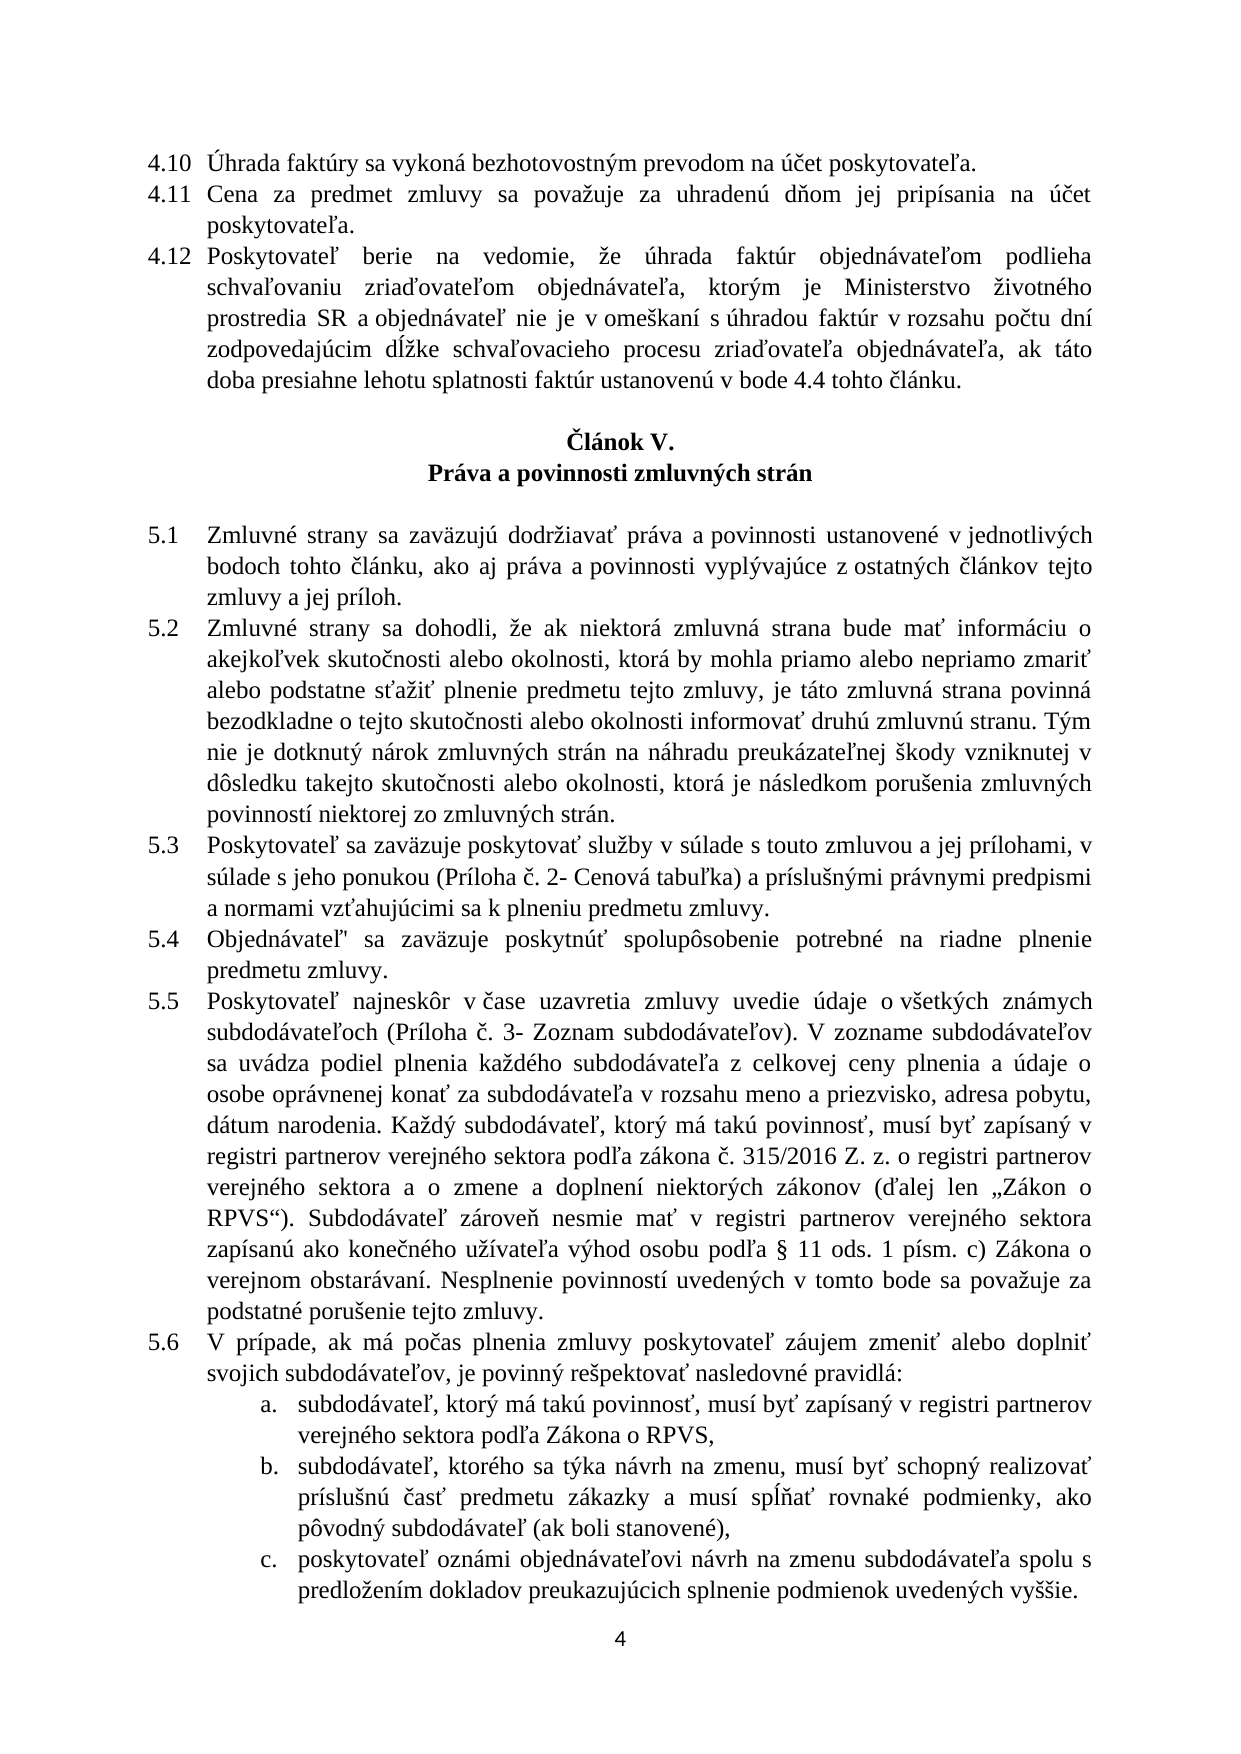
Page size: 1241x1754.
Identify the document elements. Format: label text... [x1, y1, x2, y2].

list V prípade, ak má počas plnenia zmluvy poskytovateľ záujem zmeniť alebo doplniť svojich subdodávateľov, je povinný rešpektovať nasledovné pravidlá: [148, 1327, 1093, 1387]
list subdodávateľ, ktorého sa týka návrh na zmenu, musí byť schopný realizovať príslušnú časť predmetu zákazky a musí spĺňať rovnaké podmienky, ako pôvodný subdodávateľ (ak boli stanovené), [260, 1451, 1093, 1542]
list subdodávateľ, ktorý má takú povinnosť, musí byť zapísaný v registri partnerov verejného sektora podľa Zákona o RPVS, [260, 1389, 1093, 1449]
list Objednávateľ' sa zaväzuje poskytnúť spolupôsobenie potrebné na riadne plnenie predmetu zmluvy. [148, 924, 1093, 983]
list Úhrada faktúry sa vykoná bezhotovostným prevodom na účet poskytovateľa. [148, 148, 1093, 176]
list Poskytovateľ berie na vedomie, že úhrada faktúr objednávateľom podlieha schvaľovaniu zriaďovateľom objednávateľa, ktorým je Ministerstvo životného prostredia SR a objednávateľ nie je v omeškaní s úhradou faktúr v rozsahu počtu dní zodpovedajúcim dĺžke schvaľovacieho procesu zriaďovateľa objednávateľa, ak táto doba presiahne lehotu splatnosti faktúr ustanovenú v bode 4.4 tohto článku. [148, 241, 1093, 394]
list Poskytovateľ najneskôr v čase uzavretia zmluvy uvedie údaje o všetkých známych subdodávateľoch (Príloha č. 3- Zoznam subdodávateľov). V zozname subdodávateľov sa uvádza podiel plnenia každého subdodávateľa z celkovej ceny plnenia a údaje o osobe oprávnenej konať za subdodávateľa v rozsahu meno a priezvisko, adresa pobytu, dátum narodenia. Každý subdodávateľ, ktorý má takú povinnosť, musí byť zapísaný v registri partnerov verejného sektora podľa zákona č. 315/2016 Z. z. o registri partnerov verejného sektora a o zmene a doplnení niektorých zákonov (ďalej len „Zákon o RPVS“). Subdodávateľ zároveň nesmie mať v registri partnerov verejného sektora zapísanú ako konečného užívateľa výhod osobu podľa § 11 ods. 1 písm. c) Zákona o verejnom obstarávaní. Nesplnenie povinností uvedených v tomto bode sa považuje za podstatné porušenie tejto zmluvy. [148, 986, 1093, 1325]
list Zmluvné strany sa zaväzujú dodržiavať práva a povinnosti ustanovené v jednotlivých bodoch tohto článku, ako aj práva a povinnosti vyplývajúce z ostatných článkov tejto zmluvy a jej príloh. [148, 520, 1093, 611]
text Článok V. [148, 427, 1093, 456]
list Poskytovateľ sa zaväzuje poskytovať služby v súlade s touto zmluvou a jej prílohami, v súlade s jeho ponukou (Príloha č. 2- Cenová tabuľka) a príslušnými právnymi predpismi a normami vzťahujúcimi sa k plneniu predmetu zmluvy. [148, 831, 1093, 921]
list Cena za predmet zmluvy sa považuje za uhradenú dňom jej pripísania na účet poskytovateľa. [148, 179, 1093, 238]
list Zmluvné strany sa dohodli, že ak niektorá zmluvná strana bude mať informáciu o akejkoľvek skutočnosti alebo okolnosti, ktorá by mohla priamo alebo nepriamo zmariť alebo podstatne sťažiť plnenie predmetu tejto zmluvy, je táto zmluvná strana povinná bezodkladne o tejto skutočnosti alebo okolnosti informovať druhú zmluvnú stranu. Tým nie je dotknutý nárok zmluvných strán na náhradu preukázateľnej škody vzniknutej v dôsledku takejto skutočnosti alebo okolnosti, ktorá je následkom porušenia zmluvných povinností niektorej zo zmluvných strán. [148, 613, 1093, 828]
text Práva a povinnosti zmluvných strán [148, 458, 1093, 487]
list poskytovateľ oznámi objednávateľovi návrh na zmenu subdodávateľa spolu s predložením dokladov preukazujúcich splnenie podmienok uvedených vyššie. [260, 1544, 1093, 1604]
